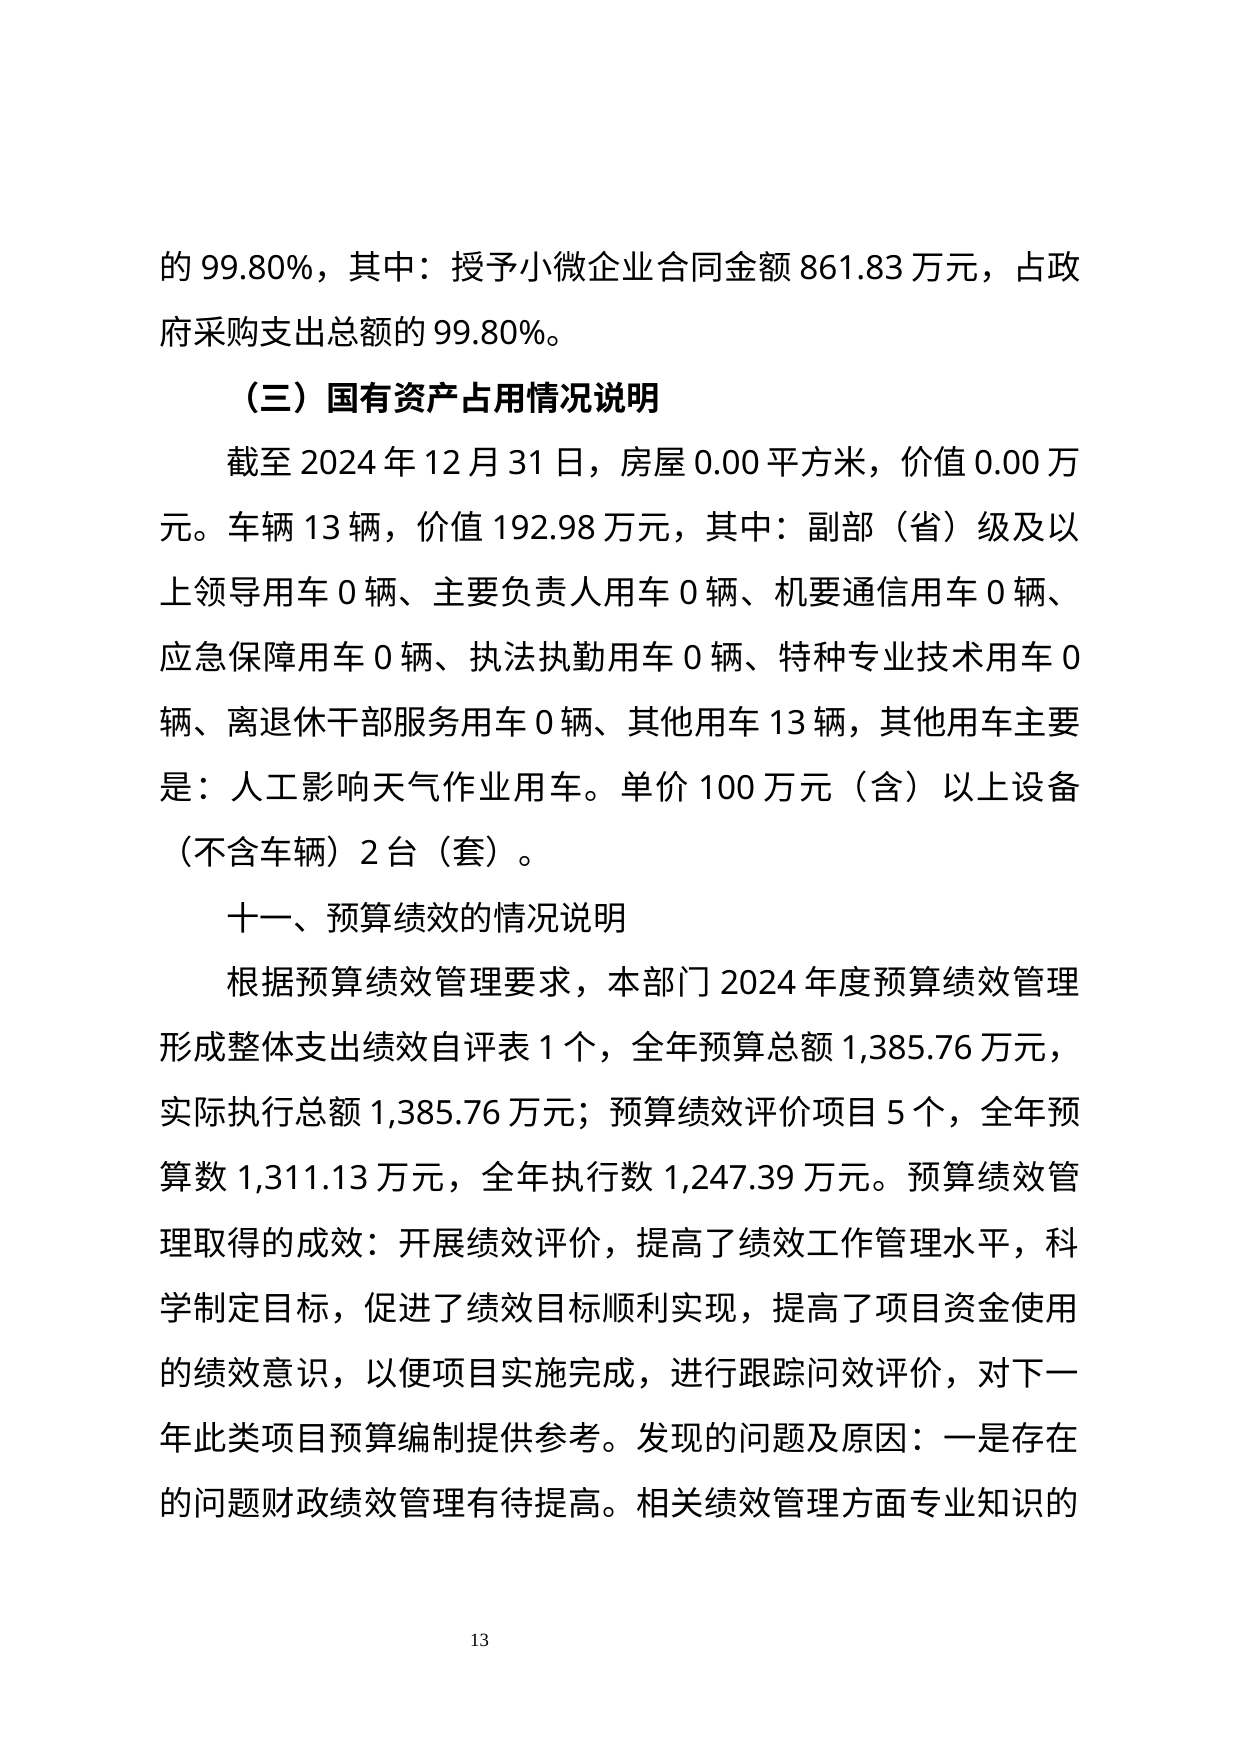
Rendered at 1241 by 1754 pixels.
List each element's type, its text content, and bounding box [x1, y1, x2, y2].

text 十一、预算绩效的情况说明 [159, 883, 1081, 948]
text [159, 948, 1081, 1533]
text 截至2024年12月31日，房屋0.00平方米，价值0.00万元。车辆13辆，价值192.98万元，其中：副部（省）级及以上领导用车0辆、主要负责人用车0辆、机要通信用车0辆、应急保障用车0辆、执法执勤用车0辆、特种专业技术用车0辆、离退休干部服务用车0辆、其他用车13辆，其他用车主要是：人工影响天气作业用车。单价100万元（含）以上设备（不含车辆）2台（套）。 [159, 428, 1081, 883]
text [159, 233, 1081, 363]
text （三）国有资产占用情况说明 [159, 363, 1081, 428]
